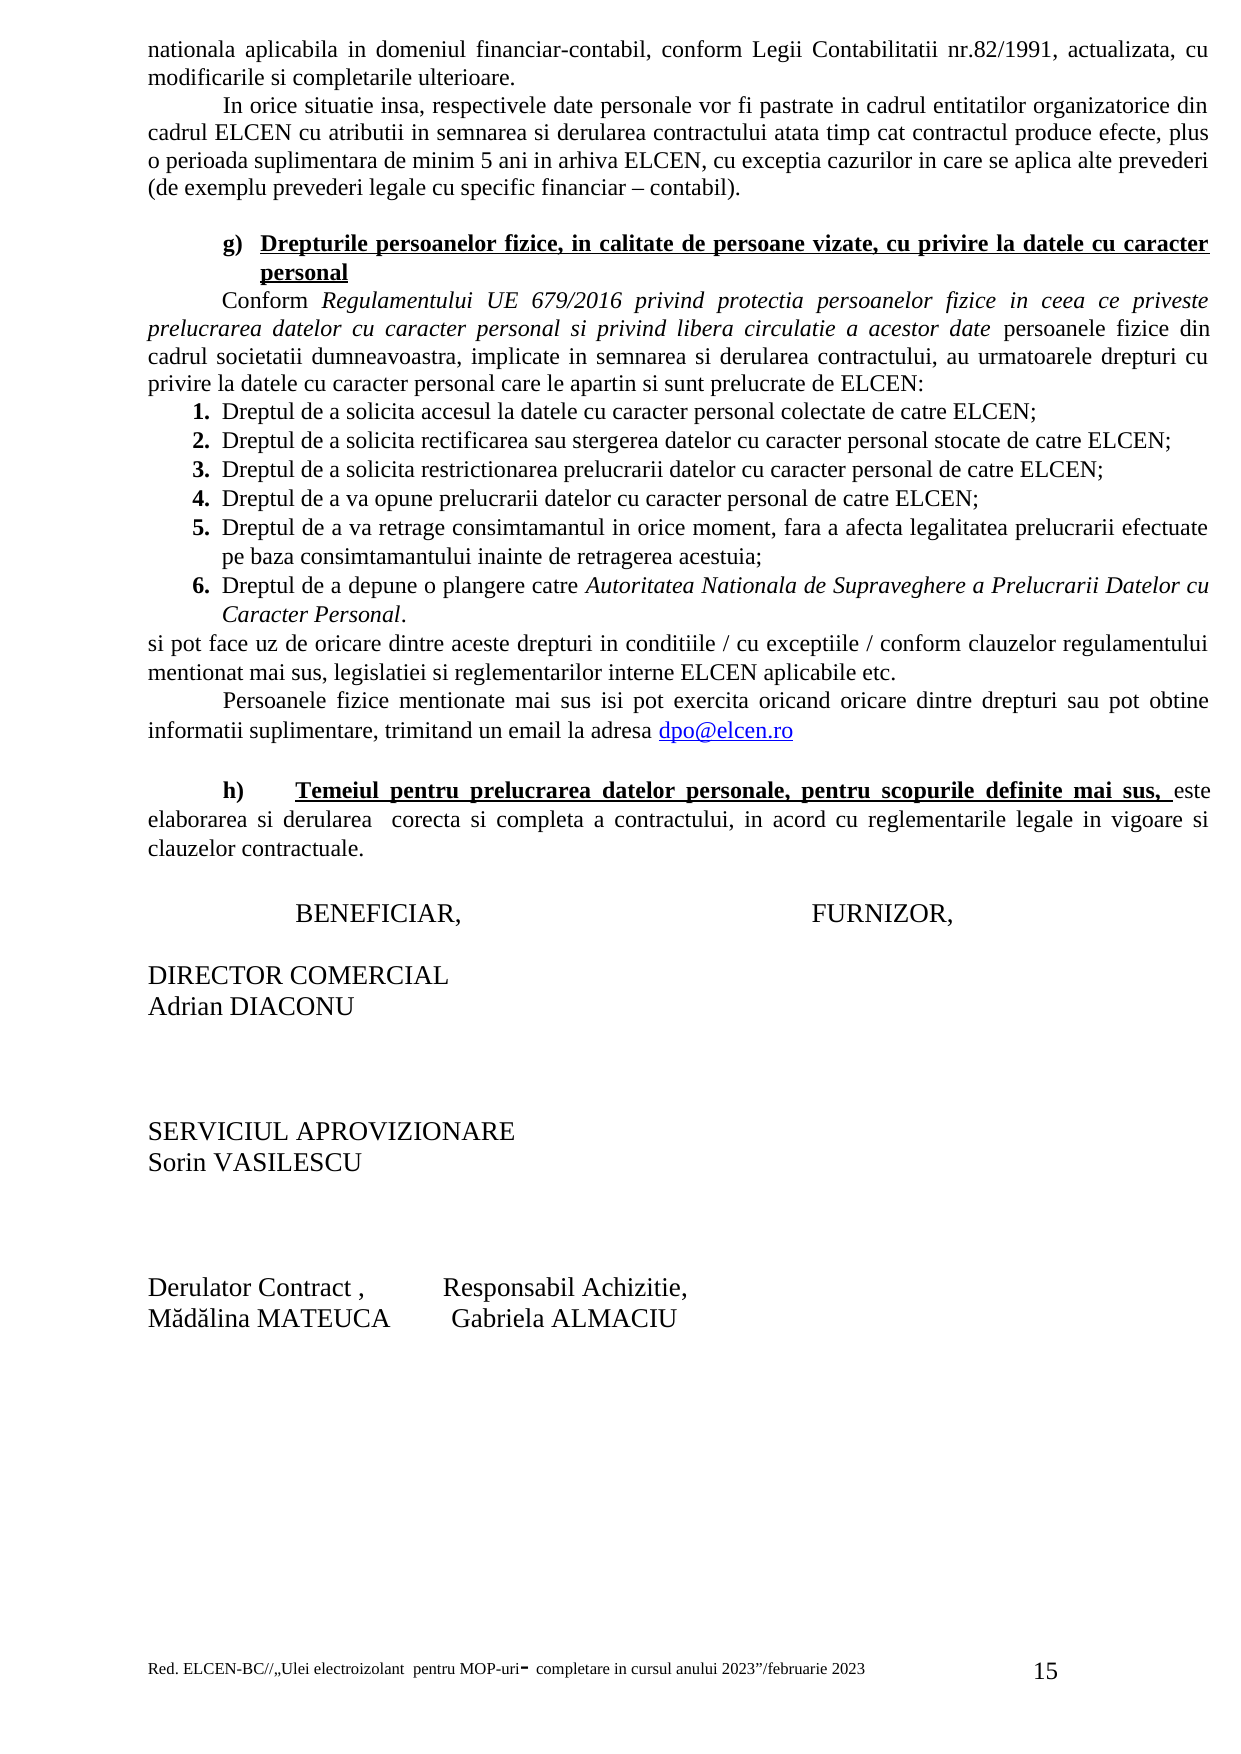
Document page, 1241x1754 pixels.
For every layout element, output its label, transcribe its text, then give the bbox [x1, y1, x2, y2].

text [148, 35, 1211, 91]
text Adrian DIACONU [148, 990, 1211, 1022]
text DIRECTOR COMERCIAL [148, 959, 1211, 990]
text Derulator Contract , Responsabil Achizitie, [148, 1271, 1211, 1302]
list Dreptul de a va opune prelucrarii datelor cu caracter personal de catre ELCEN; [192, 484, 1211, 511]
text SERVICIUL APROVIZIONARE [148, 1115, 1211, 1146]
list Temeiul pentru prelucrarea datelor personale, pentru scopurile definite mai sus, este elaborarea si derularea corecta si completa a contractului, in acord cu reglementarile legale in vigoare si clauzelor contractuale. [148, 777, 1211, 862]
text Mădălina MATEUCA Gabriela ALMACIU [148, 1302, 1211, 1333]
list Dreptul de a solicita rectificarea sau stergerea datelor cu caracter personal stocate de catre ELCEN; [192, 426, 1211, 453]
text Sorin VASILESCU [148, 1146, 1211, 1177]
text In orice situatie insa, respectivele date personale vor fi pastrate in cadrul entitatilor organizatorice din cadrul ELCEN cu atributii in semnarea si derularea contractului atata timp cat contractul produce efecte, plus o perioada suplimentara de minim 5 ani in arhiva ELCEN, cu exceptia cazurilor in care se aplica alte prevederi (de exemplu prevederi legale cu specific financiar – contabil). [148, 91, 1211, 201]
list Dreptul de a depune o plangere catre Autoritatea Nationala de Supraveghere a Prelucrarii Datelor cu Caracter Personal. [192, 571, 1211, 627]
list si pot face uz de oricare dintre aceste drepturi in conditiile / cu exceptiile / conform clauzelor regulamentului mentionat mai sus, legislatiei si reglementarilor interne ELCEN aplicabile etc. [148, 629, 1211, 685]
text Conform Regulamentului UE 679/2016 privind protectia persoanelor fizice in ceea ce priveste prelucrarea datelor cu caracter personal si privind libera circulatie a acestor date persoanele fizice din cadrul societatii dumneavoastra, implicate in semnarea si derularea contractului, au urmatoarele drepturi cu privire la datele cu caracter personal care le apartin si sunt prelucrate de ELCEN: [148, 287, 1211, 397]
list Drepturile persoanelor fizice, in calitate de persoane vizate, cu privire la datele cu caracter personal [223, 229, 1211, 285]
text BENEFICIAR, FURNIZOR, [221, 897, 1211, 928]
list Dreptul de a va retrage consimtamantul in orice moment, fara a afecta legalitatea prelucrarii efectuate pe baza consimtamantului inainte de retragerea acestuia; [192, 513, 1211, 569]
list Dreptul de a solicita restrictionarea prelucrarii datelor cu caracter personal de catre ELCEN; [192, 455, 1211, 482]
list Dreptul de a solicita accesul la datele cu caracter personal colectate de catre ELCEN; [192, 397, 1211, 424]
text Persoanele fizice mentionate mai sus isi pot exercita oricand oricare dintre drepturi sau pot obtine informatii suplimentare, trimitand un email la adresa dpo@elcen.ro [148, 687, 1211, 743]
